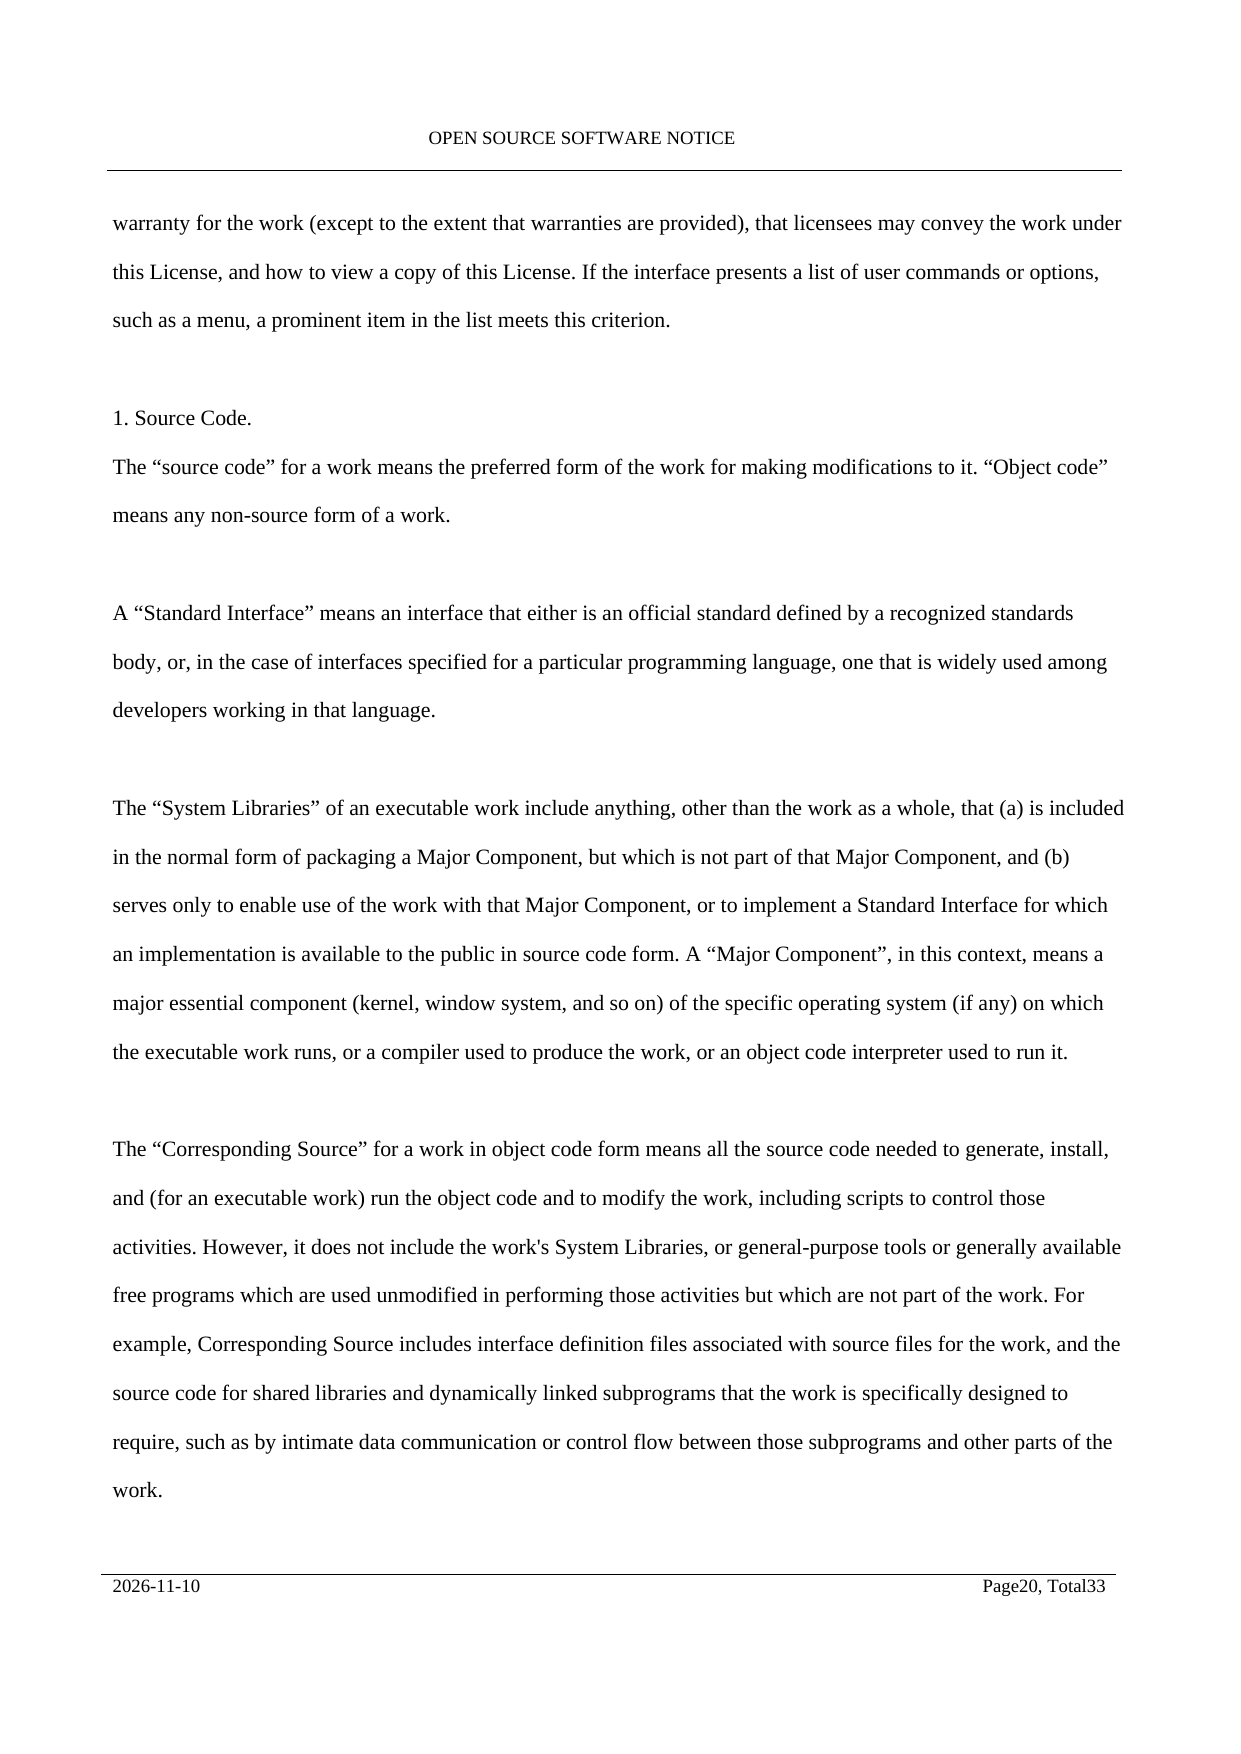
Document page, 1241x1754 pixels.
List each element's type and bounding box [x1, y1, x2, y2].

text [112, 206, 1128, 1506]
